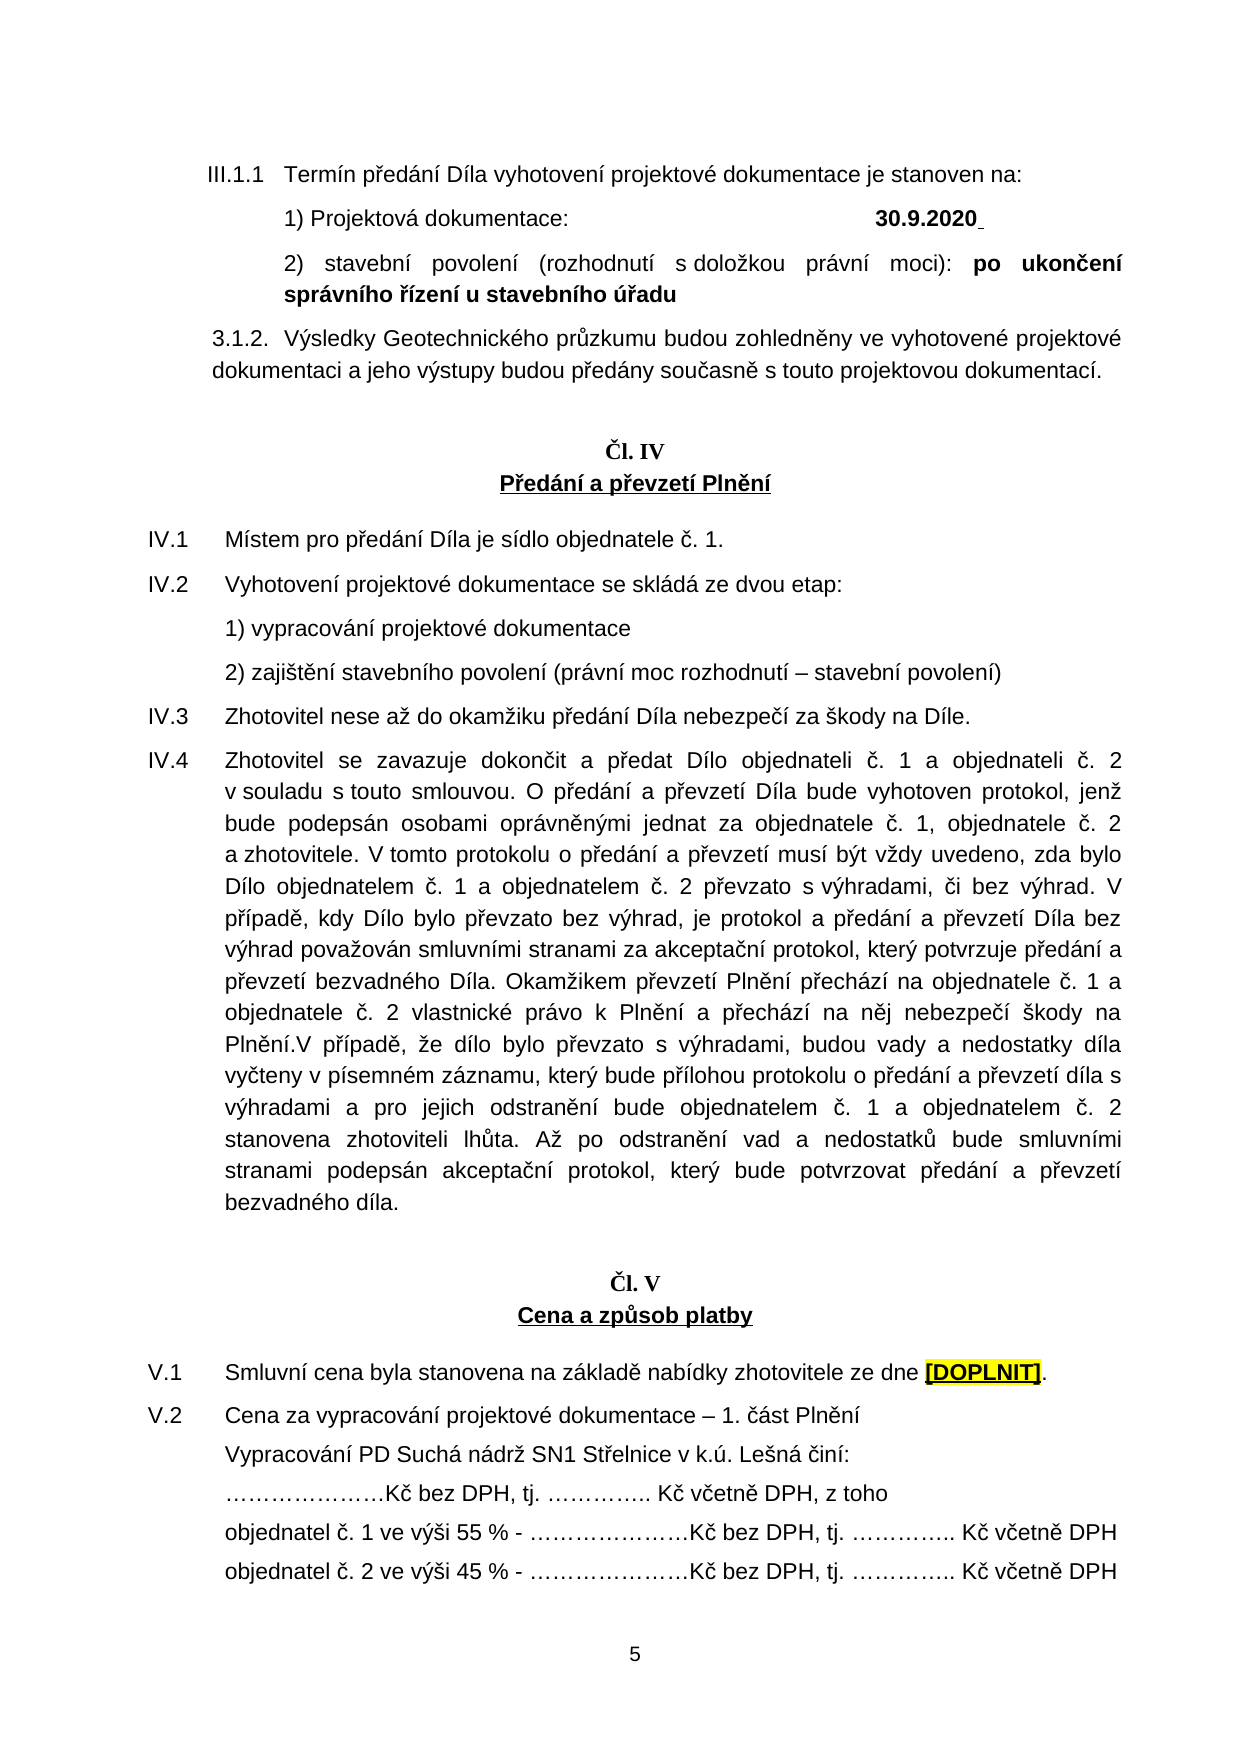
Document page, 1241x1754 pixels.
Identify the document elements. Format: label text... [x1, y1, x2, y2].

list 3.1.2. Výsledky Geotechnického průzkumu budou zohledněny ve vyhotovené projektové dokumentaci a jeho výstupy budou předány současně s touto projektovou dokumentací. [212, 325, 1122, 383]
list Zhotovitel se zavazuje dokončit a předat Dílo objednateli č. 1 a objednateli č. 2 v souladu s touto smlouvou. O předání a převzetí Díla bude vyhotoven protokol, jenž bude podepsán osobami oprávněnými jednat za objednatele č. 1, objednatele č. 2 a zhotovitele. V tomto protokolu o předání a převzetí musí být vždy uvedeno, zda bylo Dílo objednatelem č. 1 a objednatelem č. 2 převzato s výhradami, či bez výhrad. V případě, kdy Dílo bylo převzato bez výhrad, je protokol a předání a převzetí Díla bez výhrad považován smluvními stranami za akceptační protokol, který potvrzuje předání a převzetí bezvadného Díla. Okamžikem převzetí Plnění přechází na objednatele č. 1 a objednatele č. 2 vlastnické právo k Plnění a přechází na něj nebezpečí škody na Plnění.V případě, že dílo bylo převzato s výhradami, budou vady a nedostatky díla vyčteny v písemném záznamu, který bude přílohou protokolu o předání a převzetí díla s výhradami a pro jejich odstranění bude objednatelem č. 1 a objednatelem č. 2 stanovena zhotoviteli lhůta. Až po odstranění vad a nedostatků bude smluvními stranami podepsán akceptační protokol, který bude potvrzovat předání a převzetí bezvadného díla. [148, 747, 1122, 1215]
list 2) zajištění stavebního povolení (právní moc rozhodnutí – stavební povolení) [224, 659, 1122, 685]
list 1) vypracování projektové dokumentace [224, 614, 1122, 641]
text Předání a převzetí Plnění [148, 438, 1122, 496]
list Termín předání Díla vyhotovení projektové dokumentace je stanoven na: [207, 161, 1122, 188]
list …………………Kč bez DPH, tj. ………….. Kč včetně DPH, z toho [224, 1480, 1122, 1507]
list Zhotovitel nese až do okamžiku předání Díla nebezpečí za škody na Díle. [148, 703, 1122, 729]
list Místem pro předání Díla je sídlo objednatele č. 1. [148, 526, 1122, 553]
list 1) Projektová dokumentace: 30.9.2020 [283, 205, 1122, 232]
list objednatel č. 2 ve výši 45 % - …………………Kč bez DPH, tj. ………….. Kč včetně DPH [224, 1558, 1122, 1584]
list Cena za vypracování projektové dokumentace – 1. část Plnění [148, 1402, 1122, 1429]
list Vyhotovení projektové dokumentace se skládá ze dvou etap: [148, 571, 1122, 597]
list objednatel č. 1 ve výši 55 % - …………………Kč bez DPH, tj. ………….. Kč včetně DPH [224, 1519, 1122, 1545]
text Cena a způsob platby [148, 1270, 1122, 1328]
list 2) stavební povolení (rozhodnutí s doložkou právní moci): po ukončení správního řízení u stavebního úřadu [283, 249, 1122, 307]
list Vypracování PD Suchá nádrž SN1 Střelnice v k.ú. Lešná činí: [224, 1441, 1122, 1468]
list Smluvní cena byla stanovena na základě nabídky zhotovitele ze dne [DOPLNIT]. [148, 1358, 1122, 1385]
